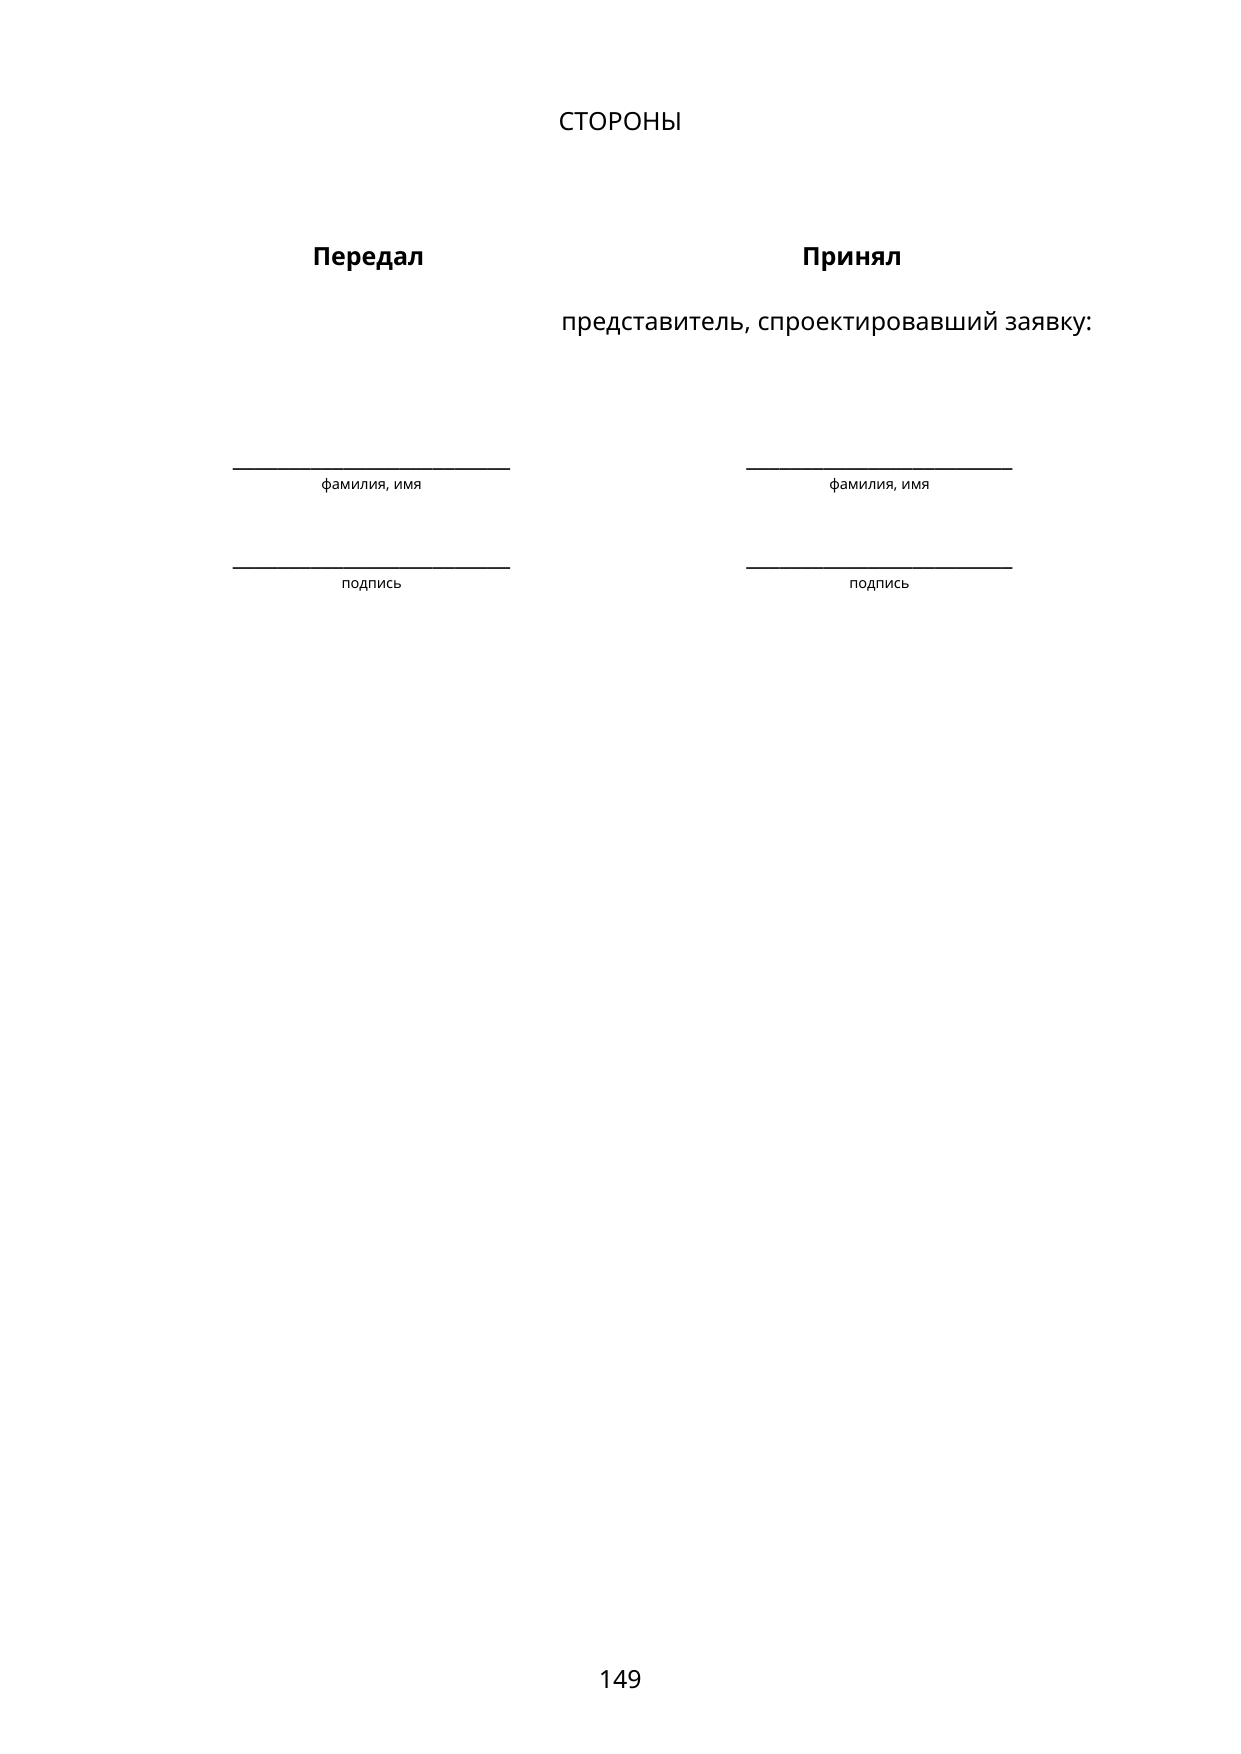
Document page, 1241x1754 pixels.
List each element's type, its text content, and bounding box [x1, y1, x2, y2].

table_header Передал [136, 239, 600, 304]
table_header Принял [600, 239, 1104, 304]
table_header ________________________ фамилия, имя [630, 439, 1128, 538]
text представитель, спроектировавший заявку: [148, 304, 1092, 338]
table_cell _________________________ подпись [112, 538, 630, 637]
text СТОРОНЫ [148, 103, 1092, 137]
table_header _________________________ фамилия, имя [112, 439, 630, 538]
table_cell ________________________ подпись [630, 538, 1128, 637]
